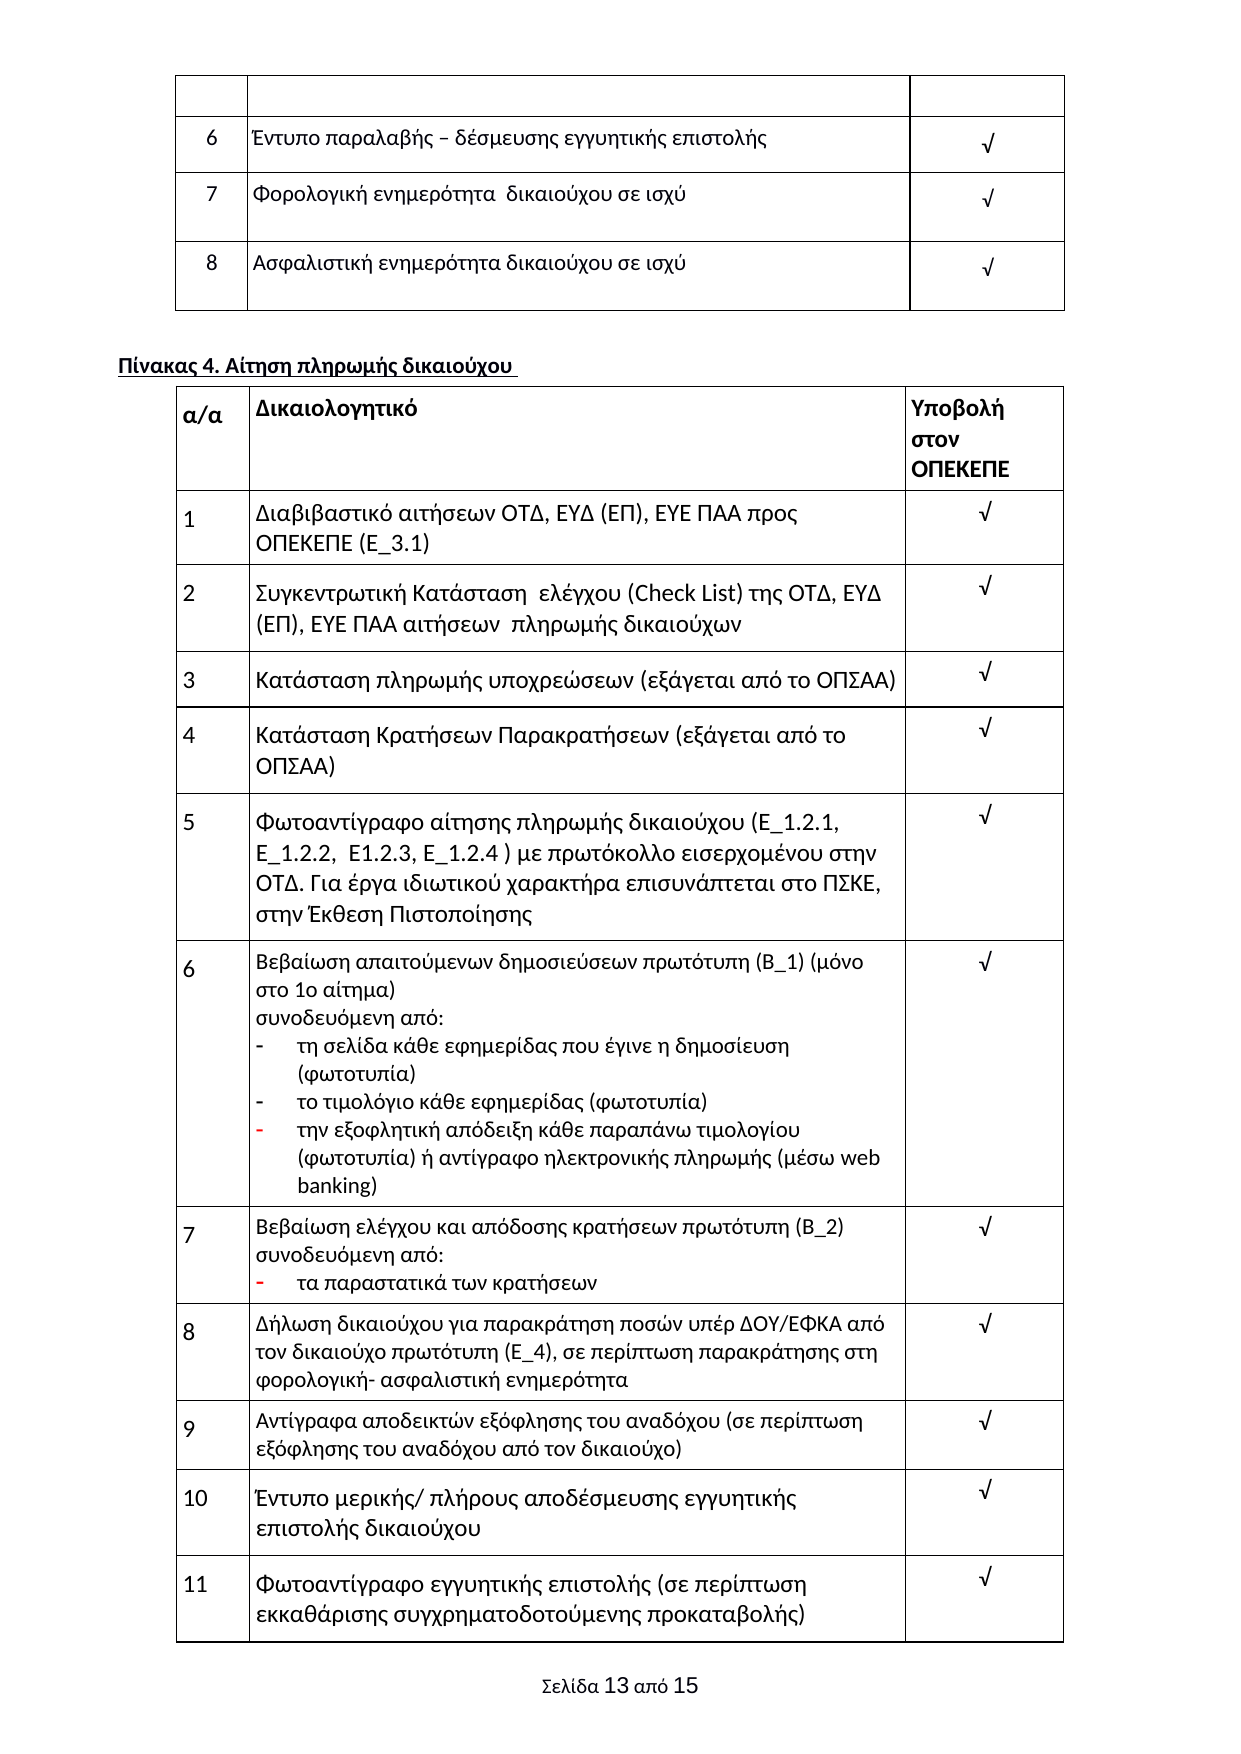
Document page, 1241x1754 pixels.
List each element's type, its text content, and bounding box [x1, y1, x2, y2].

table_cell √ [906, 941, 1063, 1206]
table_cell Δήλωση δικαιούχου για παρακράτηση ποσών υπέρ ΔΟΥ/ΕΦΚΑ από τον δικαιούχο πρωτότυπη (Ε_4), σε περίπτωση παρακράτησης στη φορολογική- ασφαλιστική ενημερότητα [250, 1304, 905, 1399]
table_cell √ [906, 794, 1063, 940]
table_cell 4 [177, 708, 249, 793]
table_cell 8 [176, 242, 247, 310]
table_cell 7 [176, 173, 247, 241]
table_cell √ [911, 117, 1064, 172]
table_cell √ [906, 652, 1063, 706]
table_header Δικαιολογητικό [250, 387, 905, 490]
table_cell √ [906, 1556, 1063, 1641]
table_header Υποβολή στον ΟΠΕΚΕΠΕ [906, 387, 1063, 490]
table_cell √ [906, 491, 1063, 564]
table_cell 11 [177, 1556, 249, 1641]
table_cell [248, 76, 909, 116]
table_cell 8 [177, 1304, 249, 1399]
table_cell √ [906, 1470, 1063, 1555]
table_cell Έντυπο μερικής/ πλήρους αποδέσμευσης εγγυητικής επιστολής δικαιούχου [250, 1470, 905, 1555]
table_cell Συγκεντρωτική Κατάσταση ελέγχου (Check List) της ΟΤΔ, ΕΥΔ (ΕΠ), ΕΥΕ ΠΑΑ αιτήσεων πληρωμής δικαιούχων [250, 565, 905, 651]
table_cell Φωτοαντίγραφο αίτησης πληρωμής δικαιούχου (Ε_1.2.1, Ε_1.2.2, Ε1.2.3, Ε_1.2.4 ) με πρωτόκολλο εισερχομένου στην ΟΤΔ. Για έργα ιδιωτικού χαρακτήρα επισυνάπτεται στο ΠΣΚΕ, στην Έκθεση Πιστοποίησης [250, 794, 905, 940]
table_cell √ [906, 1207, 1063, 1302]
table_cell 2 [177, 565, 249, 651]
table_cell √ [906, 1401, 1063, 1468]
table_cell 5 [176, 76, 247, 116]
table_cell Κατάσταση πληρωμής υποχρεώσεων (εξάγεται από το ΟΠΣΑΑ) [250, 652, 905, 706]
table_cell √ [906, 708, 1063, 793]
table_cell 3 [177, 652, 249, 706]
table_cell √ [906, 1304, 1063, 1399]
table_cell Αντίγραφα αποδεικτών εξόφλησης του αναδόχου (σε περίπτωση εξόφλησης του αναδόχου από τον δικαιούχο) [250, 1401, 905, 1468]
table_cell Φωτοαντίγραφο εγγυητικής επιστολής (σε περίπτωση εκκαθάρισης συγχρηματοδοτούμενης προκαταβολής) [250, 1556, 905, 1641]
table_cell 9 [177, 1401, 249, 1468]
table_cell Διαβιβαστικό αιτήσεων ΟΤΔ, ΕΥΔ (ΕΠ), ΕΥΕ ΠΑΑ προς ΟΠΕΚΕΠΕ (Ε_3.1) [250, 491, 905, 564]
table_cell Βεβαίωση ελέγχου και απόδοσης κρατήσεων πρωτότυπη (Β_2) συνοδευόμενη από: τα παραστατικά των κρατήσεων [250, 1207, 905, 1302]
table_cell Κατάσταση Κρατήσεων Παρακρατήσεων (εξάγεται από το ΟΠΣΑΑ) [250, 708, 905, 793]
table_header α/α [177, 387, 249, 490]
table_cell Ασφαλιστική ενημερότητα δικαιούχου σε ισχύ [248, 242, 909, 310]
table_cell √ [911, 173, 1064, 241]
table_cell 6 [177, 941, 249, 1206]
table_cell 6 [176, 117, 247, 172]
text Πίνακας 4. Αίτηση πληρωμής δικαιούχου [118, 351, 1122, 379]
table_cell 5 [177, 794, 249, 940]
table_cell √ [911, 76, 1064, 116]
table_cell √ [906, 565, 1063, 651]
table_cell Έντυπο παραλαβής – δέσμευσης εγγυητικής επιστολής [248, 117, 909, 172]
table_cell 1 [177, 491, 249, 564]
table_cell 7 [177, 1207, 249, 1302]
table_cell Φορολογική ενημερότητα δικαιούχου σε ισχύ [248, 173, 909, 241]
table_cell 10 [177, 1470, 249, 1555]
table_cell √ [911, 242, 1064, 310]
table_cell Βεβαίωση απαιτούμενων δημοσιεύσεων πρωτότυπη (Β_1) (μόνο στο 1ο αίτημα) συνοδευόμενη από: τη σελίδα κάθε εφημερίδας που έγινε η δημοσίευση (φωτοτυπία) το τιμολόγιο κάθε εφημερίδας (φωτοτυπία) την εξοφλητική απόδειξη κάθε παραπάνω τιμολογίου (φωτοτυπία) ή αντίγραφο ηλεκτρονικής πληρωμής (μέσω web banking) [250, 941, 905, 1206]
